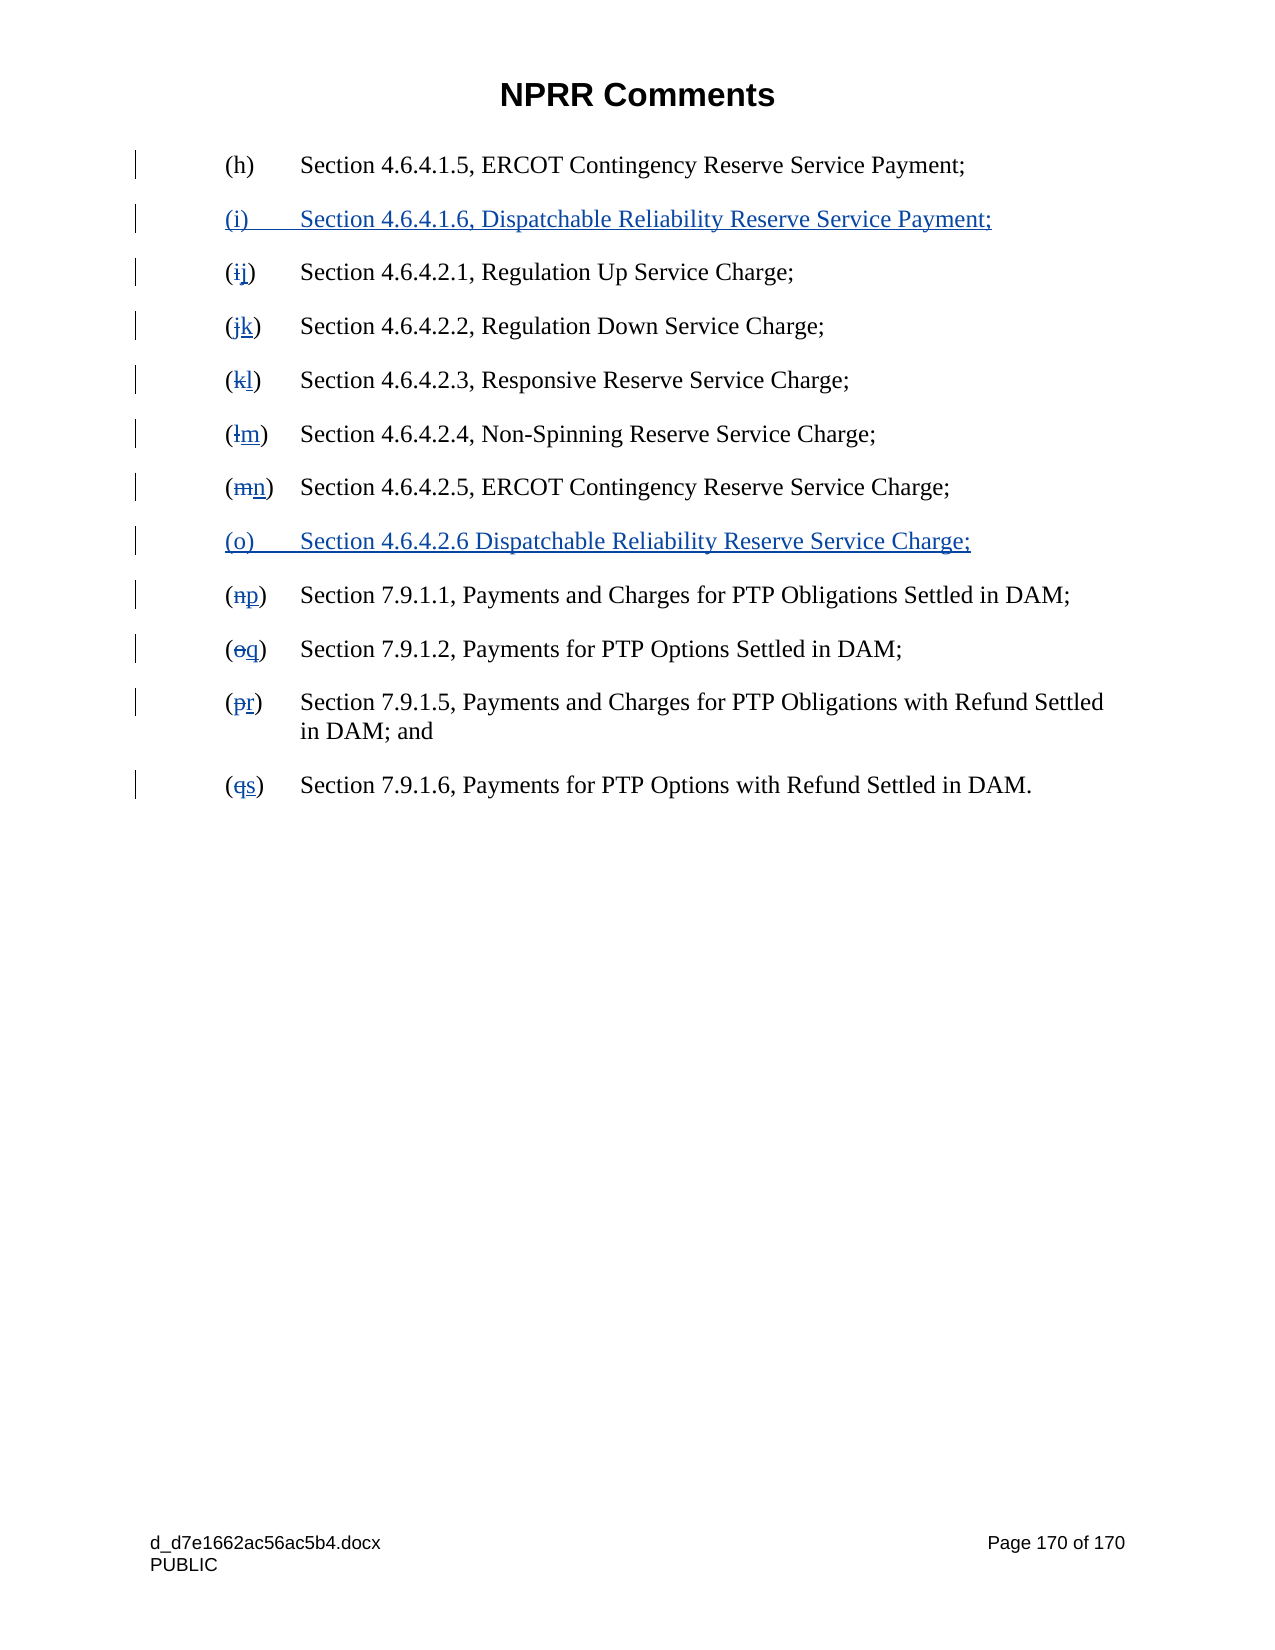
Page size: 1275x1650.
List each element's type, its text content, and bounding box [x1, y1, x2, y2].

text () Section 4.6.4.2.3, Responsive Reserve Service Charge; [225, 365, 1125, 394]
text () Section 4.6.4.2.5, ERCOT Contingency Reserve Service Charge; [225, 472, 1125, 501]
text (h) Section 4.6.4.1.5, ERCOT Contingency Reserve Service Payment; [225, 150, 1125, 179]
text () Section 4.6.4.2.4, Non-Spinning Reserve Service Charge; [225, 419, 1125, 447]
text () Section 7.9.1.2, Payments for PTP Options Settled in DAM; [225, 634, 1125, 662]
text () Section 7.9.1.1, Payments and Charges for PTP Obligations Settled in DAM; [225, 580, 1125, 609]
text () Section 7.9.1.6, Payments for PTP Options with Refund Settled in DAM. [225, 770, 1125, 799]
text () Section 7.9.1.5, Payments and Charges for PTP Obligations with Refund Settled in DAM; and [225, 687, 1125, 745]
text () Section 4.6.4.2.1, Regulation Up Service Charge; [225, 257, 1125, 286]
text () Section 4.6.4.2.2, Regulation Down Service Charge; [225, 311, 1125, 340]
